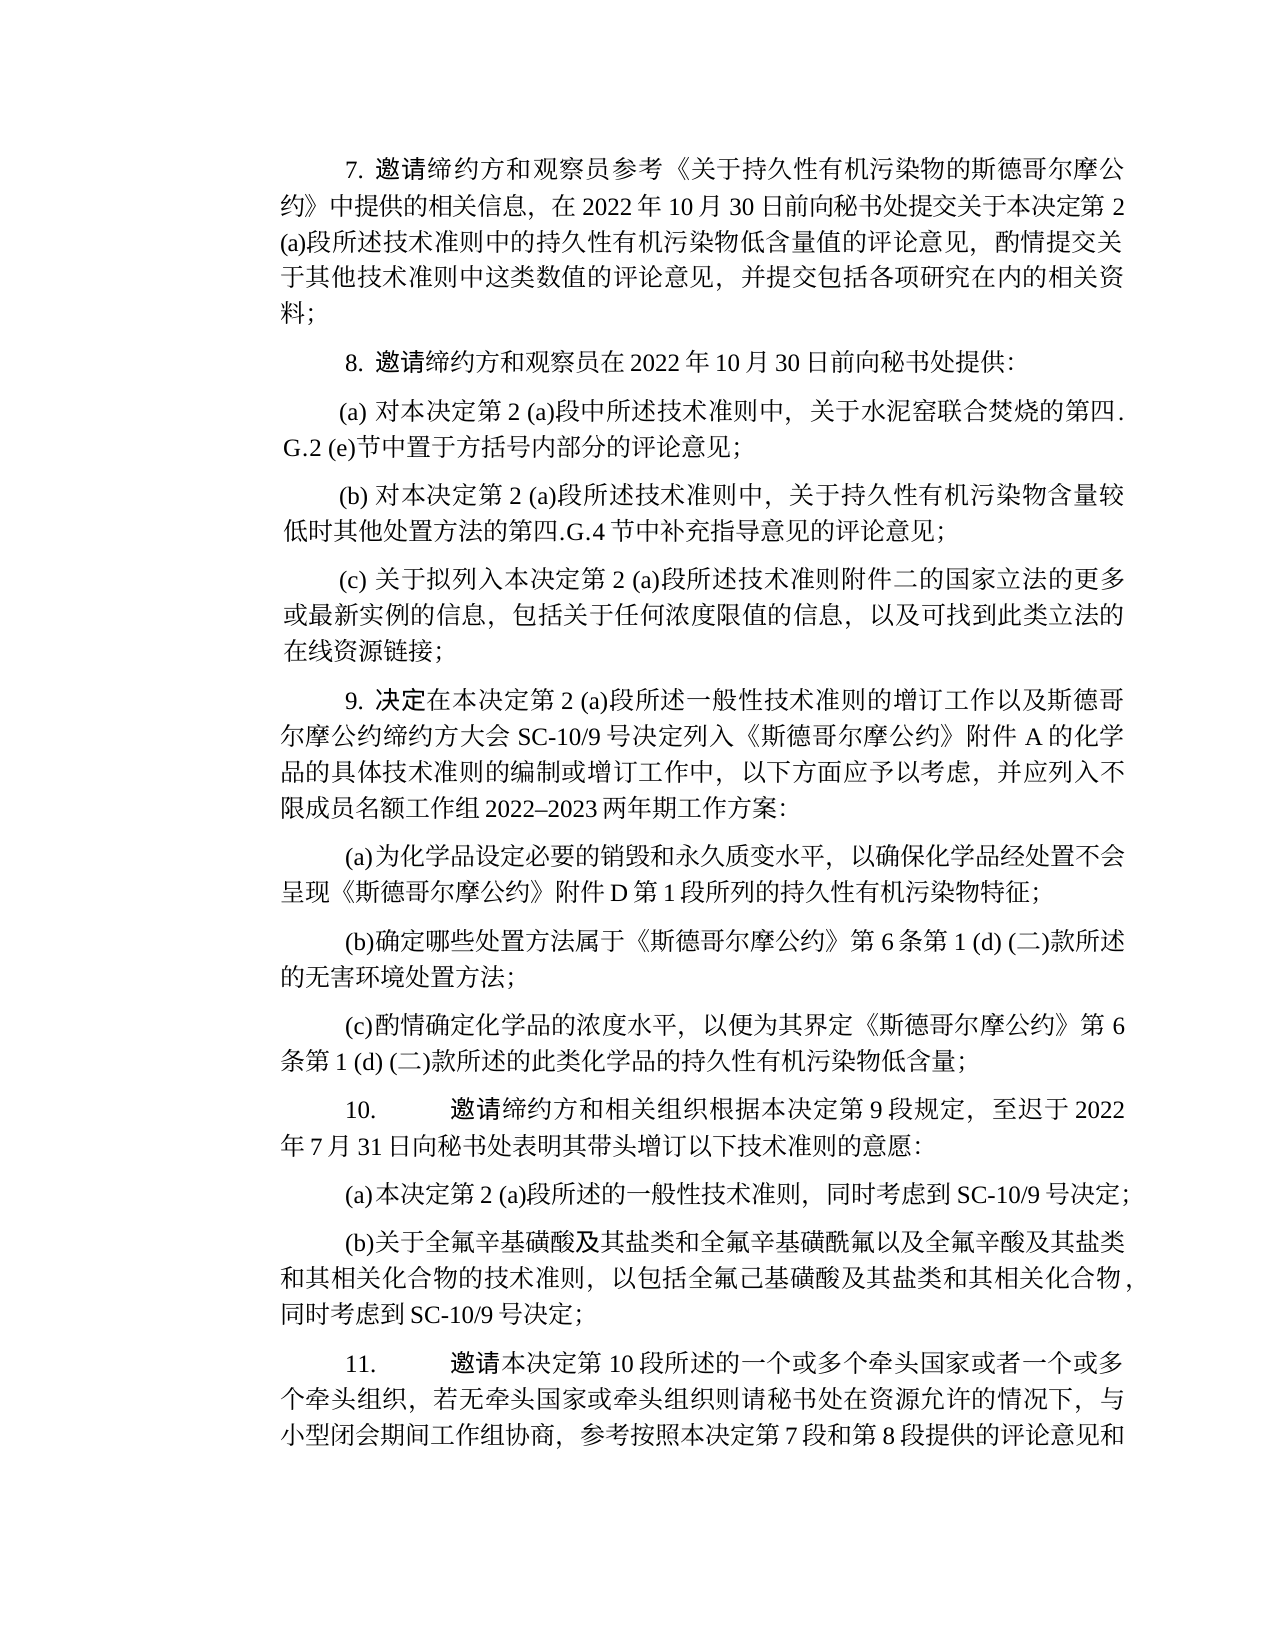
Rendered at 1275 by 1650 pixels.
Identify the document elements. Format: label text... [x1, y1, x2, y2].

list 关于拟列入本决定第2 (a)段所述技术准则附件二的国家立法的更多或最新实例的信息，包括关于任何浓度限值的信息，以及可找到此类立法的在线资源链接； [283, 560, 1125, 668]
list 邀请缔约方和相关组织根据本决定第9段规定，至迟于2022年7月31日向秘书处表明其带头增订以下技术准则的意愿： [280, 1090, 1125, 1162]
list 决定在本决定第2 (a)段所述一般性技术准则的增订工作以及斯德哥尔摩公约缔约方大会SC-10/9号决定列入《斯德哥尔摩公约》附件A的化学品的具体技术准则的编制或增订工作中，以下方面应予以考虑，并应列入不限成员名额工作组2022–2023两年期工作方案： [280, 680, 1125, 824]
list 邀请缔约方和观察员参考《关于持久性有机污染物的斯德哥尔摩公约》中提供的相关信息，在2022年10月30日前向秘书处提交关于本决定第 2 (a)段所述技术准则中的持久性有机污染物低含量值的评论意见，酌情提交关于其他技术准则中这类数值的评论意见，并提交包括各项研究在内的相关资料； [280, 150, 1125, 330]
list 确定哪些处置方法属于《斯德哥尔摩公约》第6条第1 (d) (二)款所述的无害环境处置方法； [280, 921, 1125, 993]
list 对本决定第2 (a)段中所述技术准则中，关于水泥窑联合焚烧的第四.G.2 (e)节中置于方括号内部分的评论意见； [283, 391, 1125, 463]
list 对本决定第2 (a)段所述技术准则中，关于持久性有机污染物含量较低时其他处置方法的第四.G.4节中补充指导意见的评论意见； [283, 476, 1125, 547]
list 为化学品设定必要的销毁和永久质变水平，以确保化学品经处置不会呈现《斯德哥尔摩公约》附件D第1段所列的持久性有机污染物特征； [280, 837, 1125, 909]
list 关于全氟辛基磺酸及其盐类和全氟辛基磺酰氟以及全氟辛酸及其盐类和其相关化合物的技术准则，以包括全氟己基磺酸及其盐类和其相关化合物，同时考虑到SC-10/9号决定； [280, 1223, 1125, 1331]
list 酌情确定化学品的浓度水平，以便为其界定《斯德哥尔摩公约》第6条第1 (d) (二)款所述的此类化学品的持久性有机污染物低含量； [280, 1006, 1125, 1077]
list 本决定第2 (a)段所述的一般性技术准则，同时考虑到SC-10/9号决定； [280, 1175, 1125, 1211]
list 邀请缔约方和观察员在2022年10月30日前向秘书处提供： [280, 342, 1125, 379]
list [280, 1343, 1125, 1452]
